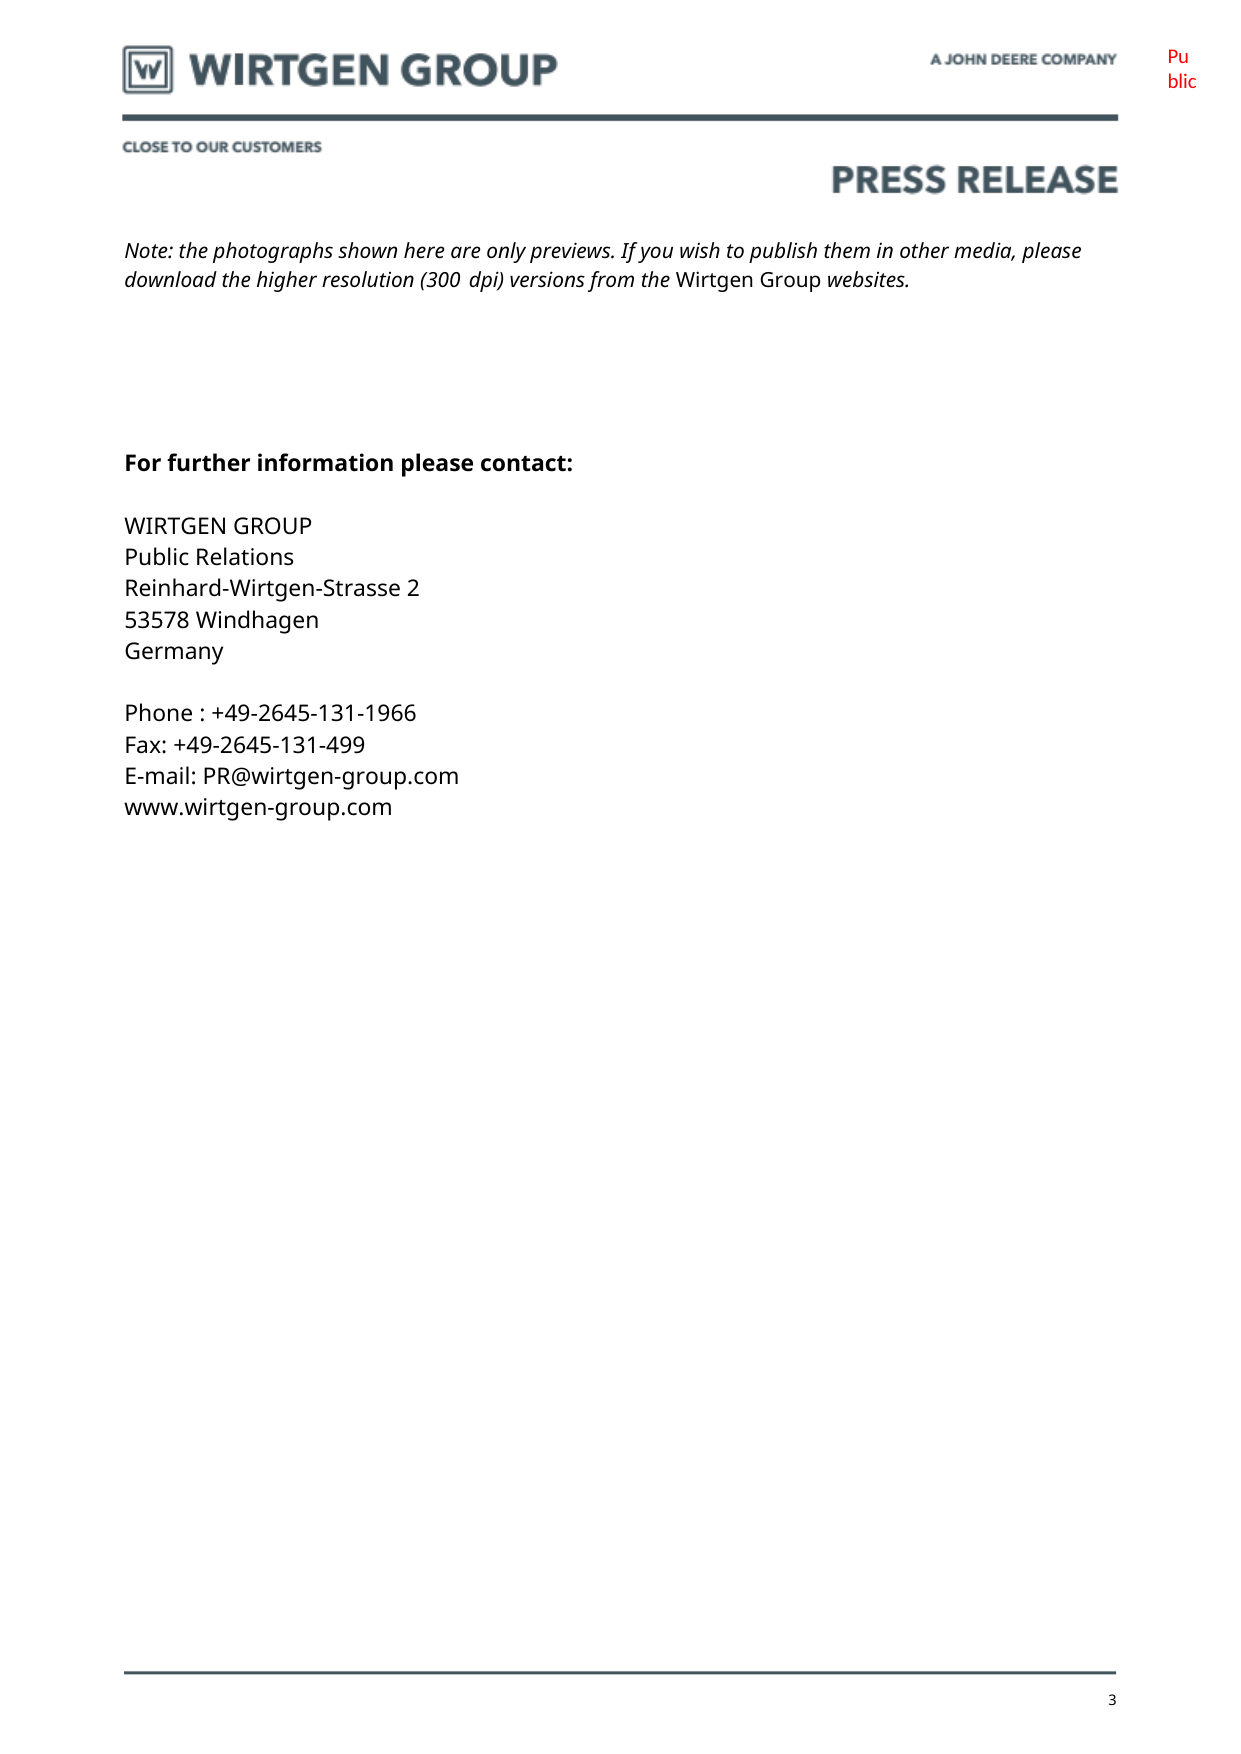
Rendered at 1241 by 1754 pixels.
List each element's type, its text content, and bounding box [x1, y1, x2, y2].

text Germany [124, 635, 1116, 666]
text Fax: +49-2645-131-499 [124, 728, 1116, 760]
text Public Relations [124, 541, 1116, 572]
text www.wirtgen-group.com [124, 791, 1116, 822]
text For further information please contact: [124, 447, 1116, 478]
text E-mail: PR@wirtgen-group.comPR@wirtgen-group.com [124, 760, 1116, 791]
text Phone : +49-2645-131-1966 [124, 697, 1116, 728]
text WIRTGEN GROUP [124, 510, 1116, 541]
text 53578 Windhagen [124, 603, 1116, 635]
text Reinhard-Wirtgen-Strasse 2 [124, 572, 1116, 603]
text Note: the photographs shown here are only previews. If you wish to publish them in other media, please download the higher resolution (300 dpi) versions from the Wirtgen Group websites. [124, 236, 1116, 293]
